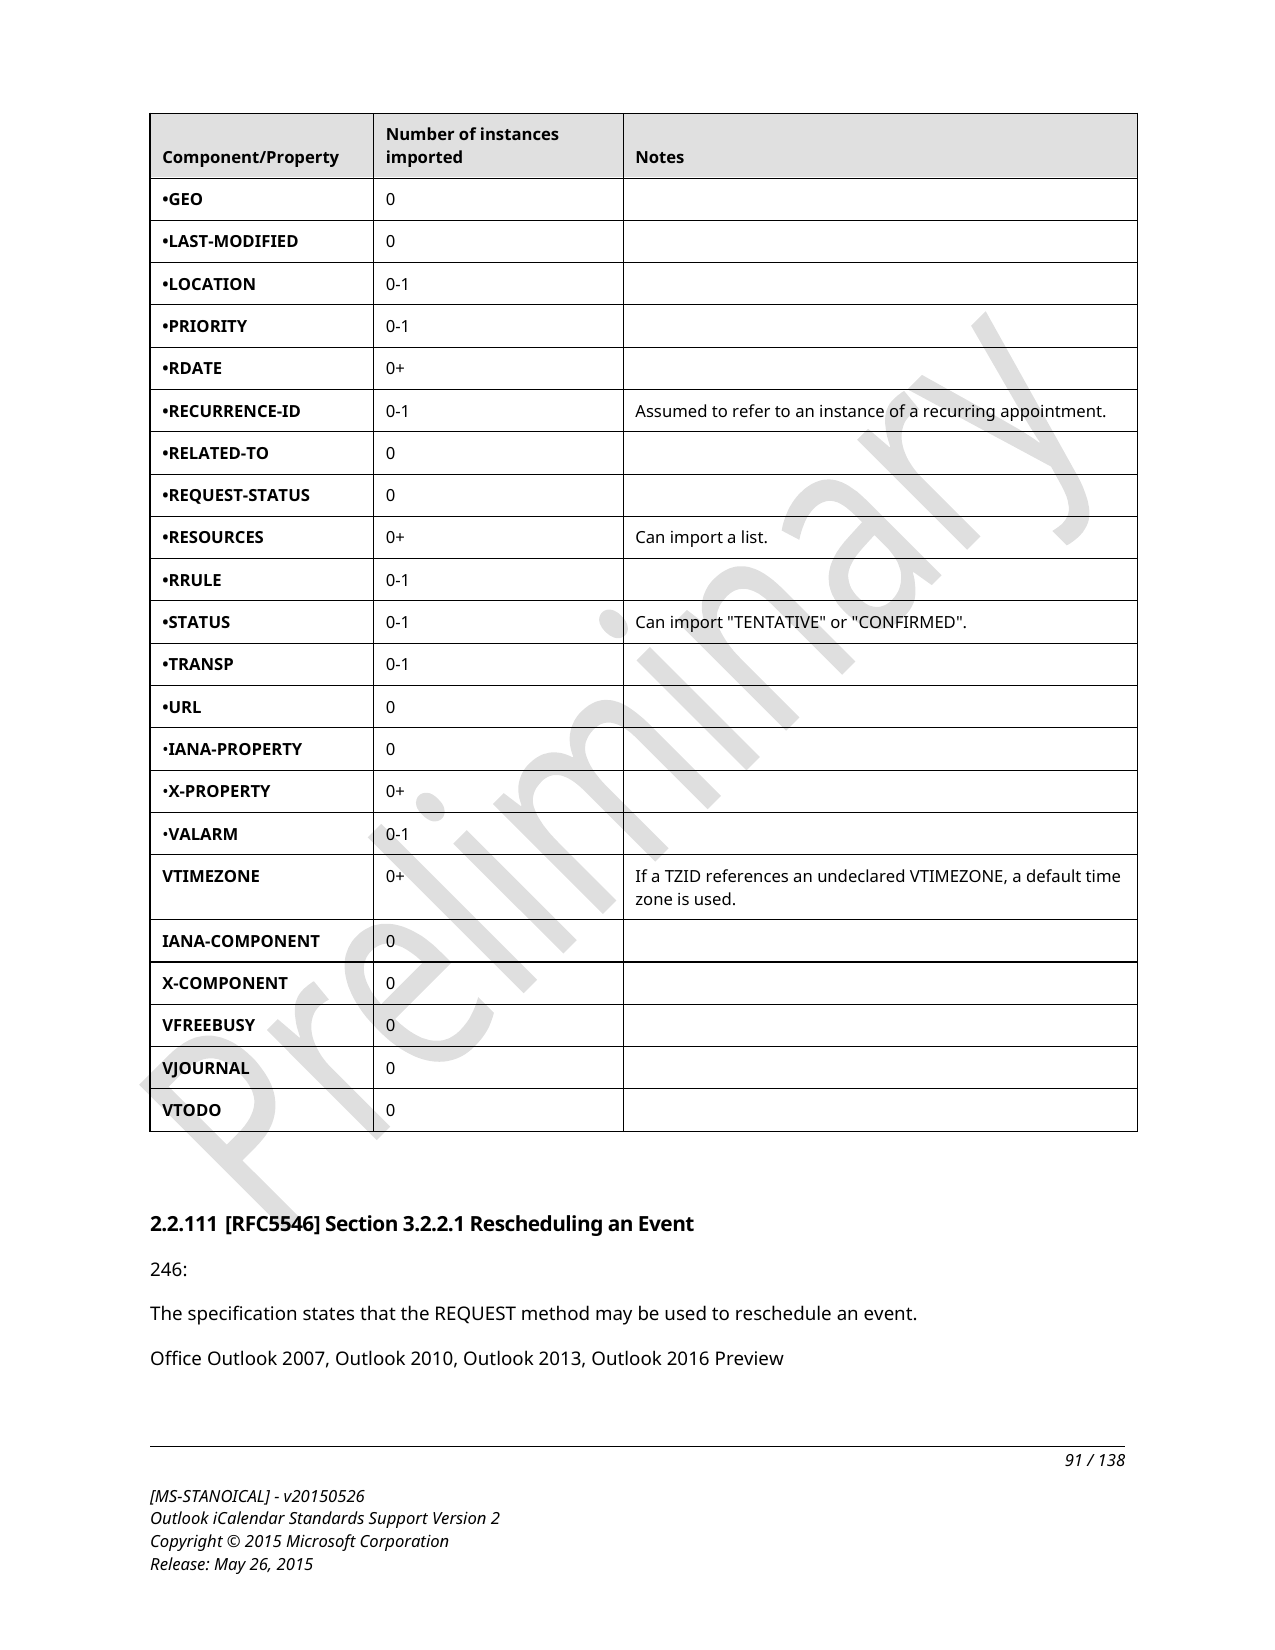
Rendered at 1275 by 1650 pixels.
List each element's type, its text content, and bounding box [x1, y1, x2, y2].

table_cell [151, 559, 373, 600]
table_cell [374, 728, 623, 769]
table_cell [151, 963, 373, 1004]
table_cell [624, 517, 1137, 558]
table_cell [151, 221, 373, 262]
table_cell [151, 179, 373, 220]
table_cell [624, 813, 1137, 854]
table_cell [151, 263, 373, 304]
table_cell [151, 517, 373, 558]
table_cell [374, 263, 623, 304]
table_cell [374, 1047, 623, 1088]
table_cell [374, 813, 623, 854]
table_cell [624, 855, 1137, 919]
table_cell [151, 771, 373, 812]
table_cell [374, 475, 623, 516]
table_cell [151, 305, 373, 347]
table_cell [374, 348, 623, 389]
text Office Outlook 2007, Outlook 2010, Outlook 2013, Outlook 2016 Preview [150, 1345, 1125, 1371]
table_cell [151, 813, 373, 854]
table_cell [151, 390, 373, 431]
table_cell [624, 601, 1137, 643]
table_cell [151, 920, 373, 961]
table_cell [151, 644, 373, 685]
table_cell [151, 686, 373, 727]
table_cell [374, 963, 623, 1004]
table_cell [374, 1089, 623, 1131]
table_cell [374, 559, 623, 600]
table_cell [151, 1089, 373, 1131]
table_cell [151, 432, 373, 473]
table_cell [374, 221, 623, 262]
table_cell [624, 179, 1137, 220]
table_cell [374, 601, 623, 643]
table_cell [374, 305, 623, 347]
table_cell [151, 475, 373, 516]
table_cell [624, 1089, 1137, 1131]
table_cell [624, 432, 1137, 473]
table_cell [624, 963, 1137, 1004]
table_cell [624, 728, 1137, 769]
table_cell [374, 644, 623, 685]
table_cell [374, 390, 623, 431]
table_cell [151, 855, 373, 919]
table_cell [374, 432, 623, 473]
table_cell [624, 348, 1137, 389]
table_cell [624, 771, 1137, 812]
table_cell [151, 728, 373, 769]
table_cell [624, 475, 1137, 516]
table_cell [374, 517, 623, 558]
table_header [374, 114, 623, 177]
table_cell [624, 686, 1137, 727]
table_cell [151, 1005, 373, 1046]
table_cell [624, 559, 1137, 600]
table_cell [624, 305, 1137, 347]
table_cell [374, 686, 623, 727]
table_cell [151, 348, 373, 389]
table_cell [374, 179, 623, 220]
text V0246: [150, 1256, 1125, 1282]
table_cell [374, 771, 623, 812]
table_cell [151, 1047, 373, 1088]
text The specification states that the REQUEST method may be used to reschedule an event. [150, 1301, 1125, 1326]
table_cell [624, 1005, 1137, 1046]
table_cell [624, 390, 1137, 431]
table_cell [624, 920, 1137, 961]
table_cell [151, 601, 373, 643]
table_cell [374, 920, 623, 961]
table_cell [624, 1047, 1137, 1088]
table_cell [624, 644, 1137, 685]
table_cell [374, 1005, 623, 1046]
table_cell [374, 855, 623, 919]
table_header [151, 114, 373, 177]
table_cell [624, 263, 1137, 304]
subtitle [RFC5546] Section 3.2.2.1 Rescheduling an Event [150, 1209, 1125, 1238]
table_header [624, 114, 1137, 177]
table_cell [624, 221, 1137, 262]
